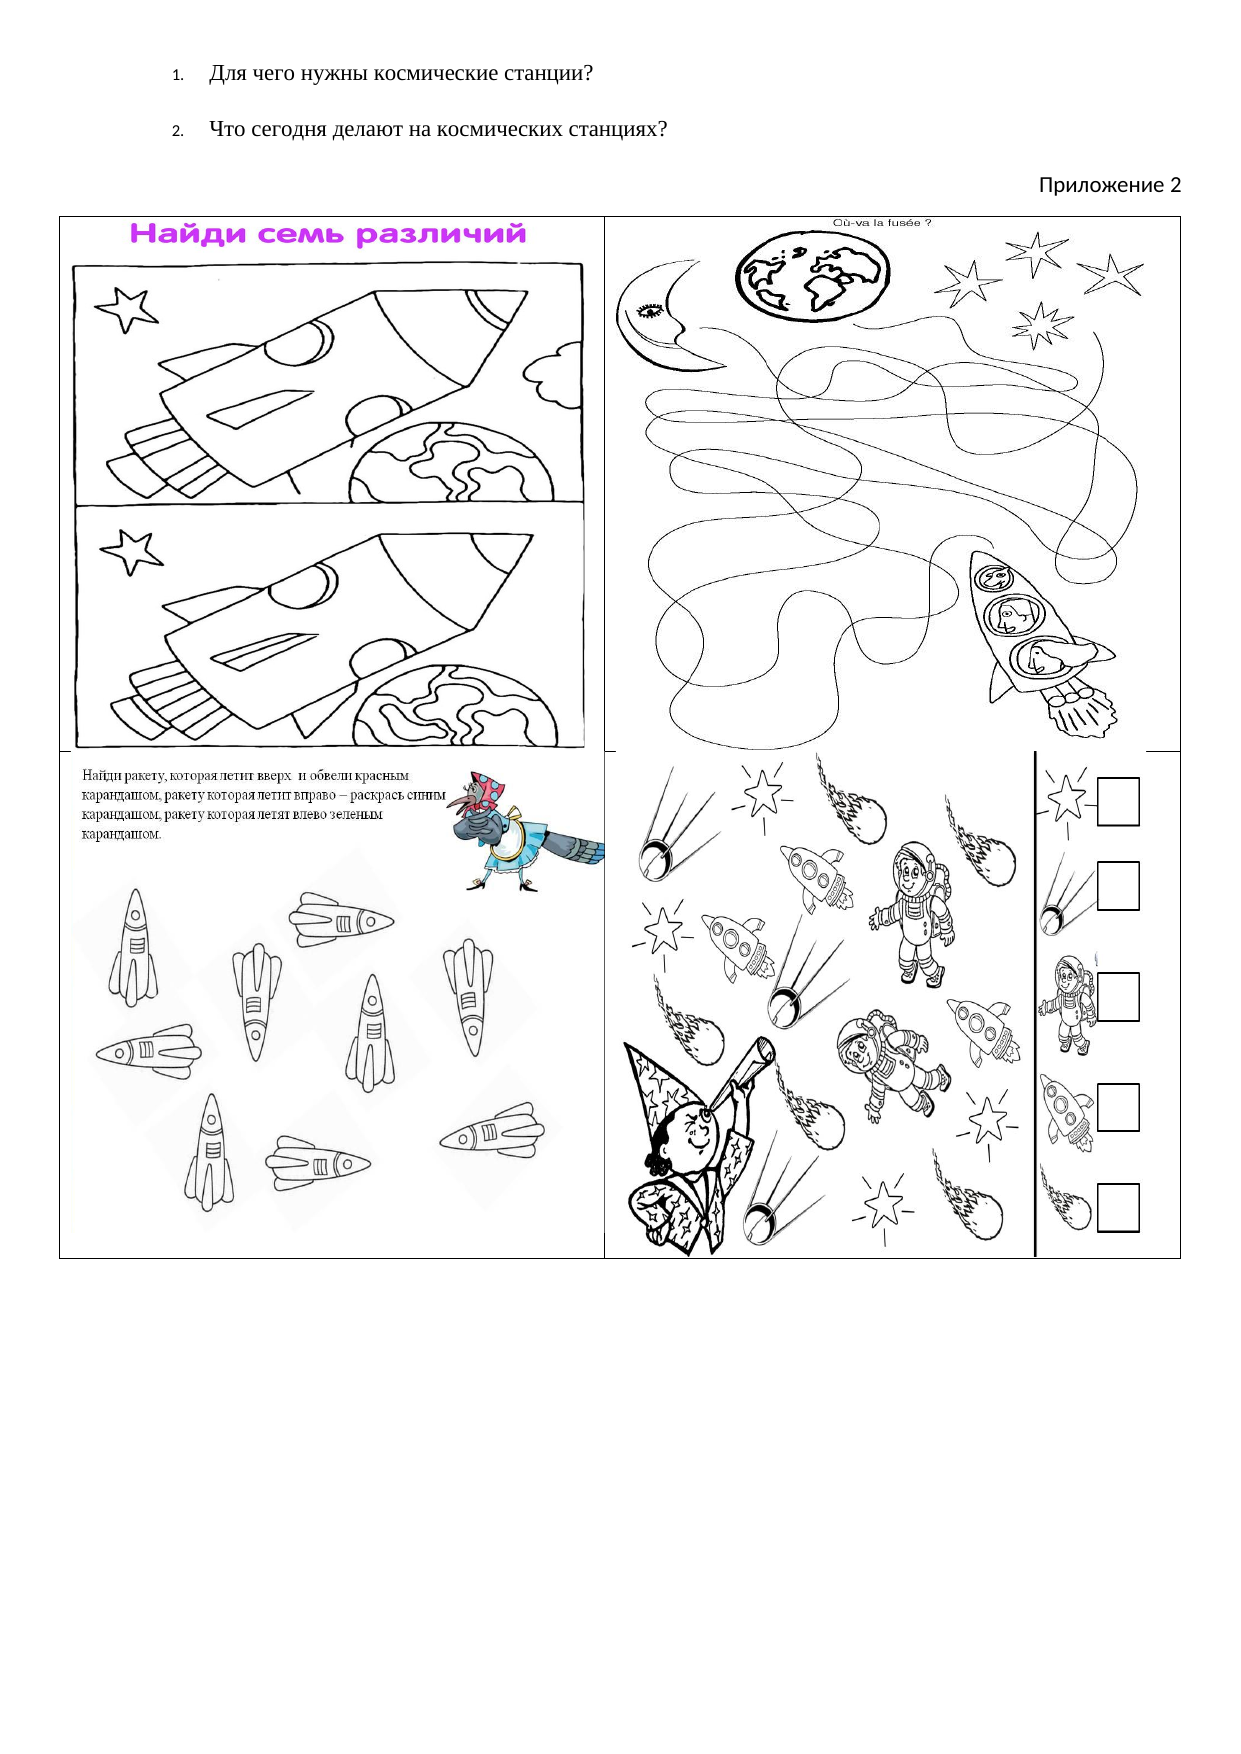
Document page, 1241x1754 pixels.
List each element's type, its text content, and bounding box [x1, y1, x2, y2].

picture [615, 217, 1144, 750]
table_header [605, 217, 1180, 751]
table_cell [605, 752, 1180, 1258]
table_cell [60, 752, 604, 1258]
list Что сегодня делают на космических станциях? [172, 115, 1181, 141]
picture [70, 751, 605, 1233]
list Для чего нужны космические станции? [172, 59, 1181, 86]
table_header [60, 217, 604, 751]
picture [70, 217, 585, 750]
picture [615, 751, 1147, 1257]
text Приложение 2 [59, 170, 1181, 198]
